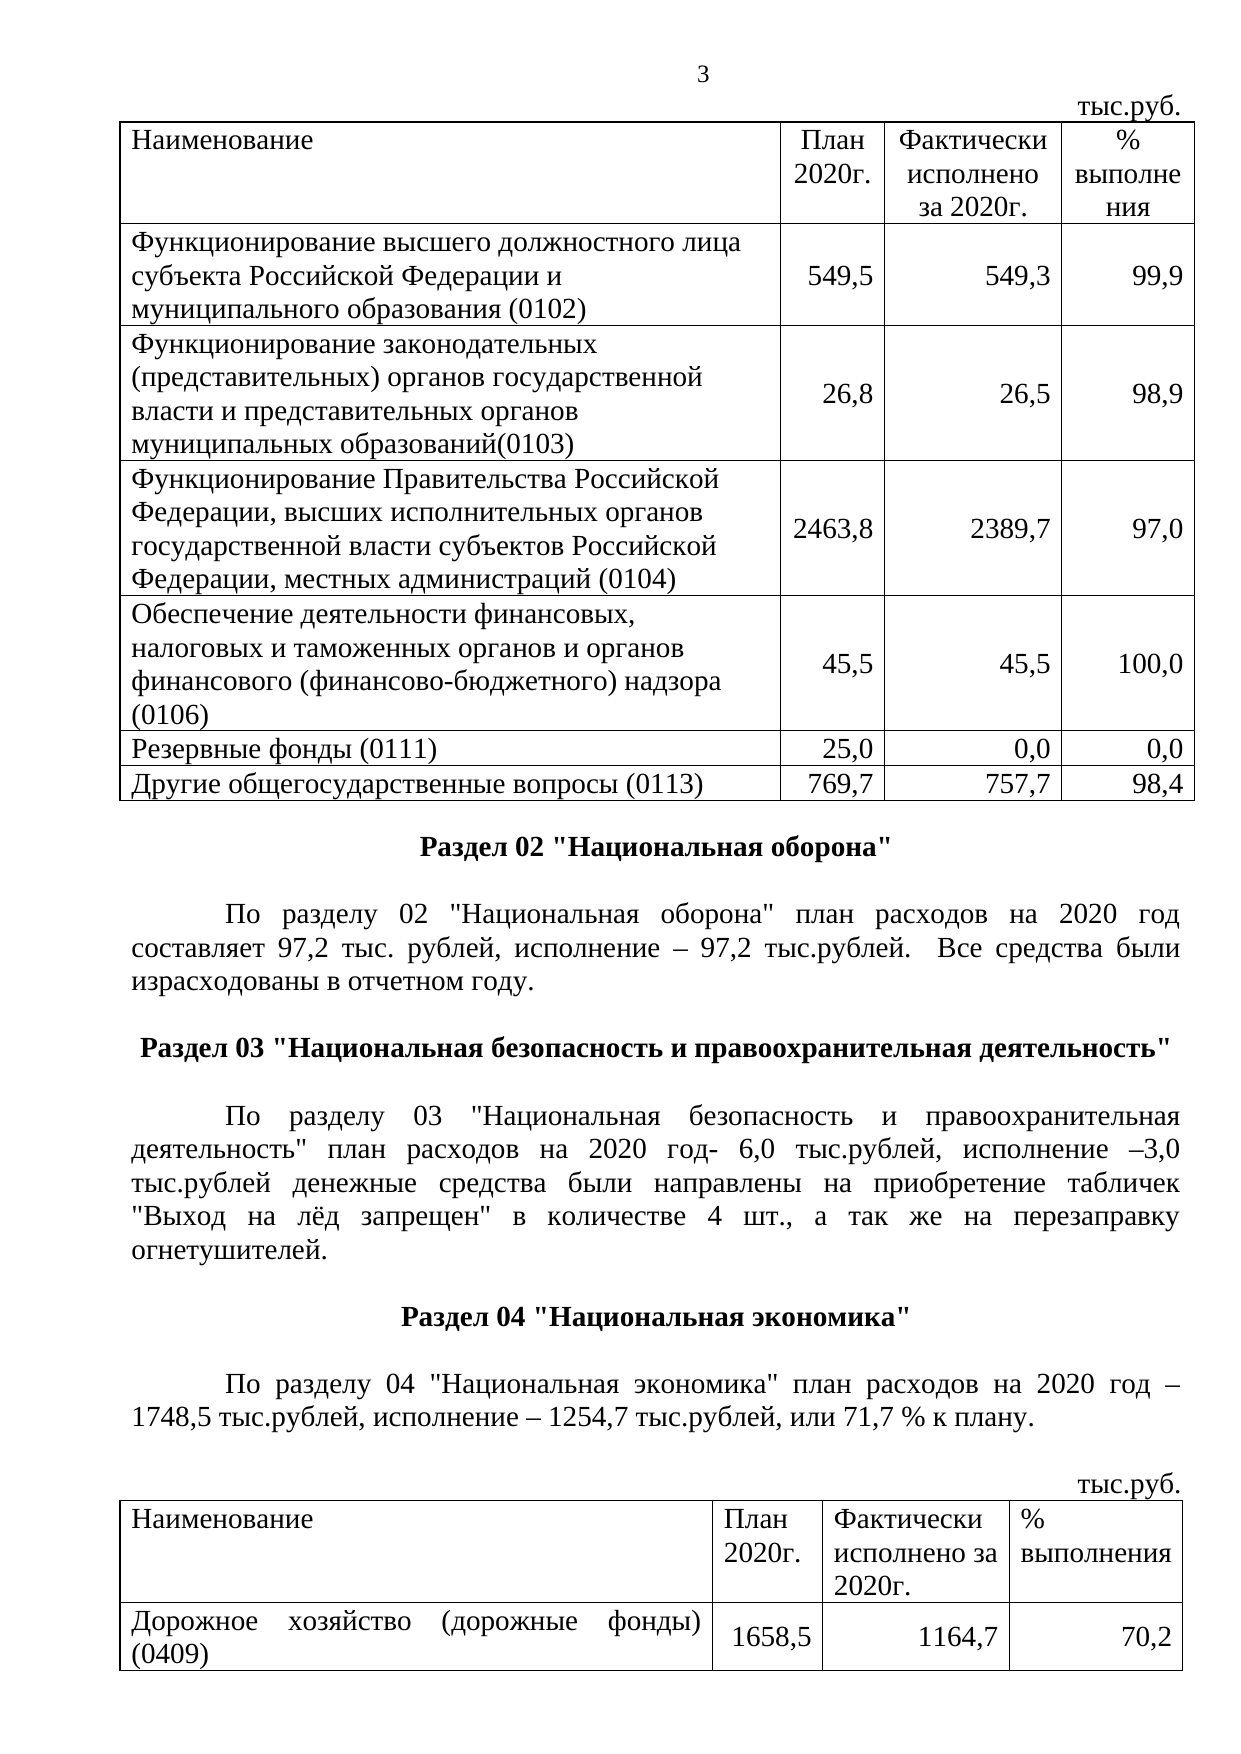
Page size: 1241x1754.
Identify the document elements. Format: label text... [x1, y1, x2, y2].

table_cell 0,0 [1062, 731, 1194, 765]
text Раздел 02 "Национальная оборона" [131, 829, 1181, 863]
text По разделу 03 "Национальная безопасность и правоохранительная деятельность" план расходов на 2020 год- 6,0 тыс.рублей, исполнение –3,0 тыс.рублей денежные средства были направлены на приобретение табличек "Выход на лёд запрещен" в количестве 4 шт., а так же на перезаправку огнетушителей. [131, 1098, 1181, 1265]
table_cell 98,4 [1062, 766, 1194, 799]
text Раздел 04 "Национальная экономика" [131, 1299, 1181, 1332]
table_cell 757,7 [885, 766, 1061, 799]
table_cell 1164,7 [823, 1603, 1009, 1670]
table_cell 45,5 [885, 596, 1061, 730]
table_header План 2020г. [781, 123, 884, 223]
table_cell 100,0 [1062, 596, 1194, 730]
table_cell 98,9 [1062, 326, 1194, 460]
table_cell 26,8 [781, 326, 884, 460]
text тыс.руб. [131, 88, 1181, 121]
text По разделу 02 "Национальная оборона" план расходов на 2020 год составляет 97,2 тыс. рублей, исполнение – 97,2 тыс.рублей. Все средства были израсходованы в отчетном году. [131, 896, 1181, 997]
table_header Фактически исполнено за 2020г. [823, 1501, 1009, 1602]
table_cell Функционирование законодательных (представительных) органов государственной власти и представительных органов муниципальных образований(0103) [121, 326, 780, 460]
table_cell 769,7 [781, 766, 884, 799]
text По разделу 04 "Национальная экономика" план расходов на 2020 год – 1748,5 тыс.рублей, исполнение – 1254,7 тыс.рублей, или 71,7 % к плану. [131, 1366, 1181, 1433]
table_cell Функционирование Правительства Российской Федерации, высших исполнительных органов государственной власти субъектов Российской Федерации, местных администраций (0104) [121, 461, 780, 595]
table_cell Дорожное хозяйство (дорожные фонды) (0409) [121, 1603, 712, 1670]
table_cell 25,0 [781, 731, 884, 765]
table_header % выполнения [1062, 123, 1194, 223]
table_cell 70,2 [1010, 1603, 1182, 1670]
text 3 [131, 59, 1181, 88]
table_cell 97,0 [1062, 461, 1194, 595]
table_cell 549,3 [885, 224, 1061, 325]
table_cell 549,5 [781, 224, 884, 325]
table_cell Функционирование высшего должностного лица субъекта Российской Федерации и муниципального образования (0102) [121, 224, 780, 325]
table_cell Другие общегосударственные вопросы (0113) [121, 766, 780, 799]
table_header % выполнения [1010, 1501, 1182, 1602]
table_header Наименование [121, 1501, 712, 1602]
table_cell 26,5 [885, 326, 1061, 460]
table_cell 0,0 [885, 731, 1061, 765]
table_cell Обеспечение деятельности финансовых, налоговых и таможенных органов и органов финансового (финансово-бюджетного) надзора (0106) [121, 596, 780, 730]
table_cell 2463,8 [781, 461, 884, 595]
table_cell 99,9 [1062, 224, 1194, 325]
table_header Фактически исполнено за 2020г. [885, 123, 1061, 223]
table_header План 2020г. [713, 1501, 822, 1602]
text тыс.руб. [131, 1467, 1181, 1500]
table_cell 45,5 [781, 596, 884, 730]
table_cell 2389,7 [885, 461, 1061, 595]
table_cell Резервные фонды (0111) [121, 731, 780, 765]
text Раздел 03 "Национальная безопасность и правоохранительная деятельность" [131, 1031, 1181, 1064]
table_cell 1658,5 [713, 1603, 822, 1670]
table_header Наименование [121, 123, 780, 223]
